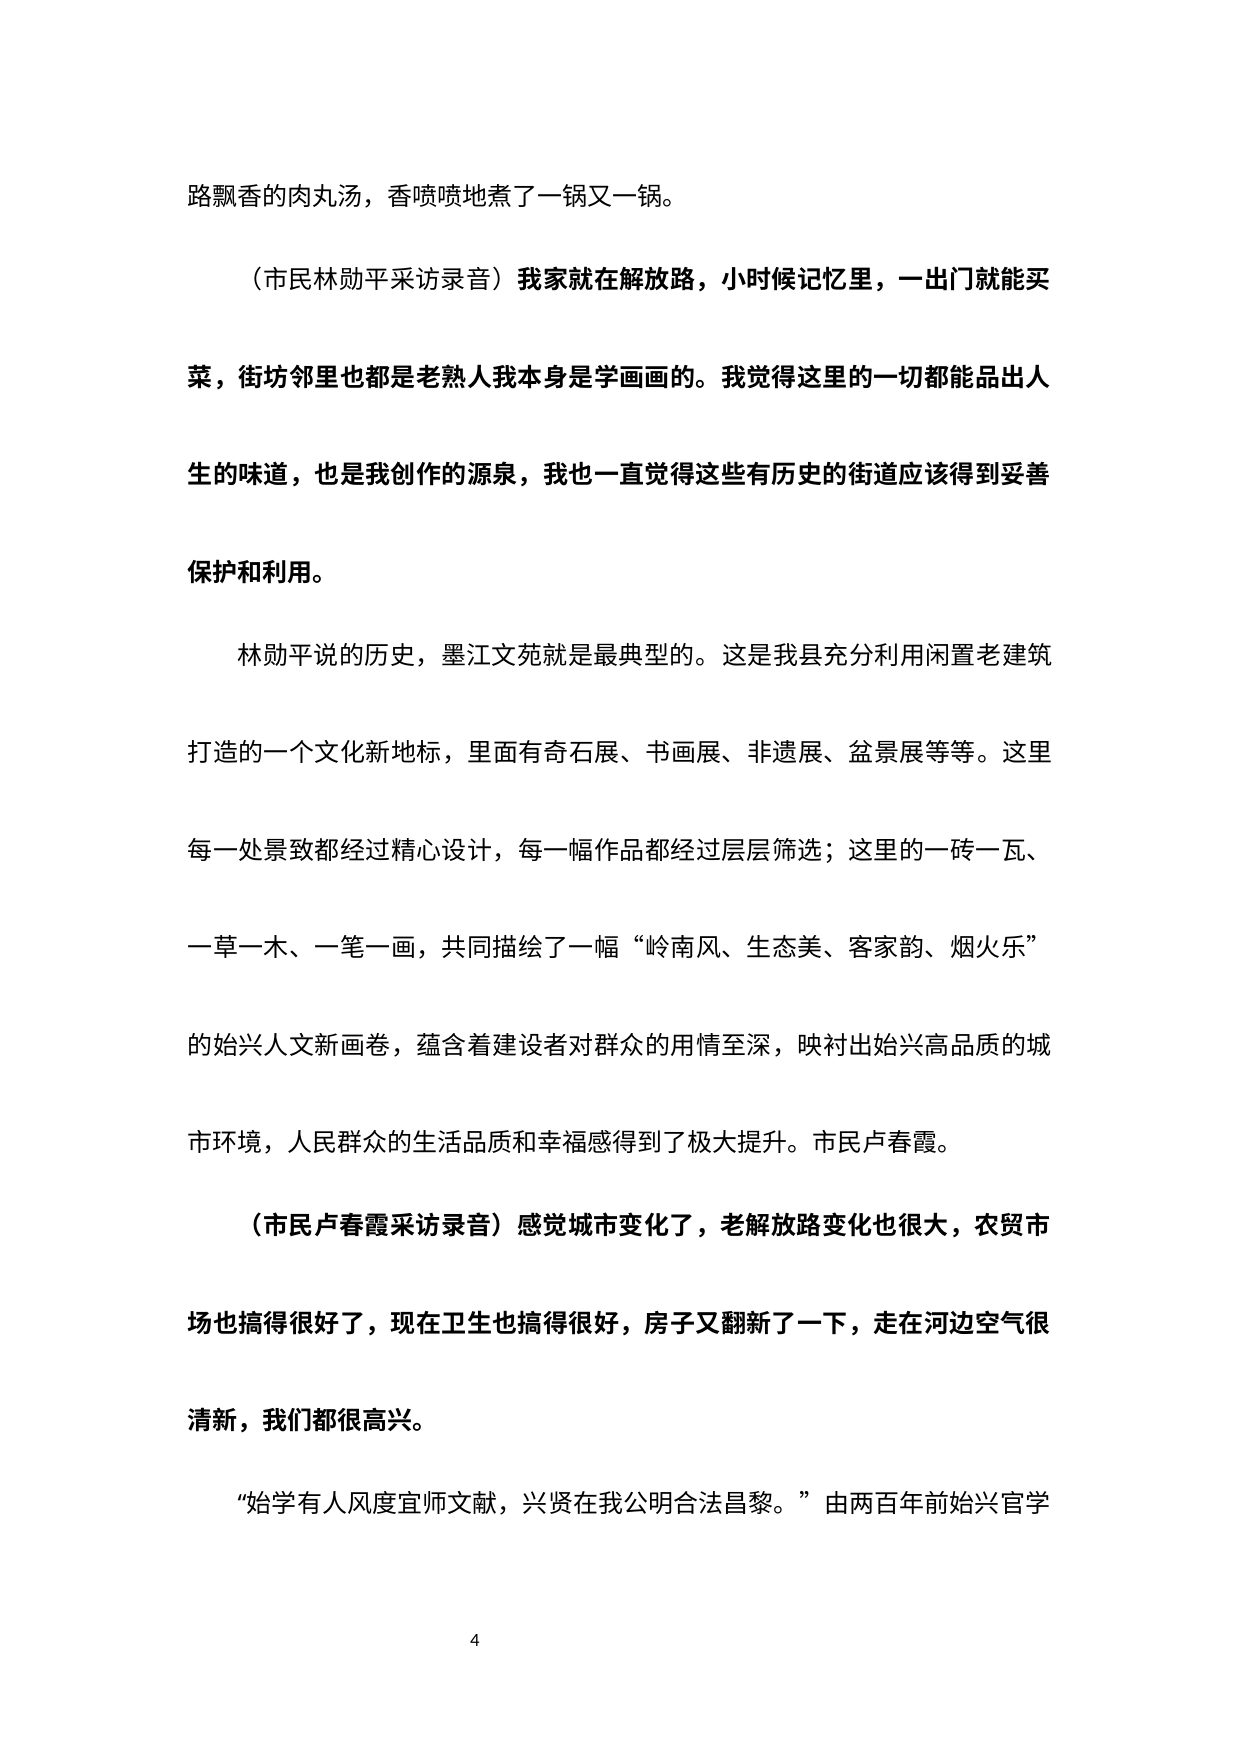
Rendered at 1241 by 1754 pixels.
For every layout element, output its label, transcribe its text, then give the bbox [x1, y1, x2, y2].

text （市民卢春霞采访录音）感觉城市变化了，老解放路变化也很大，农贸市场也搞得很好了，现在卫生也搞得很好，房子又翻新了一下，走在河边空气很清新，我们都很高兴。 [187, 1191, 1053, 1451]
text 林勋平说的历史，墨江文苑就是最典型的。这是我县充分利用闲置老建筑打造的一个文化新地标，里面有奇石展、书画展、非遗展、盆景展等等。这里每一处景致都经过精心设计，每一幅作品都经过层层筛选；这里的一砖一瓦、一草一木、一笔一画，共同描绘了一幅“岭南风、生态美、客家韵、烟火乐”的始兴人文新画卷，蕴含着建设者对群众的用情至深，映衬出始兴高品质的城市环境，人民群众的生活品质和幸福感得到了极大提升。市民卢春霞。 [187, 621, 1053, 1173]
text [187, 162, 1053, 227]
text （市民林勋平采访录音）我家就在解放路，小时候记忆里，一出门就能买菜，街坊邻里也都是老熟人我本身是学画画的。我觉得这里的一切都能品出人生的味道，也是我创作的源泉，我也一直觉得这些有历史的街道应该得到妥善保护和利用。 [187, 245, 1053, 603]
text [187, 1469, 1053, 1534]
